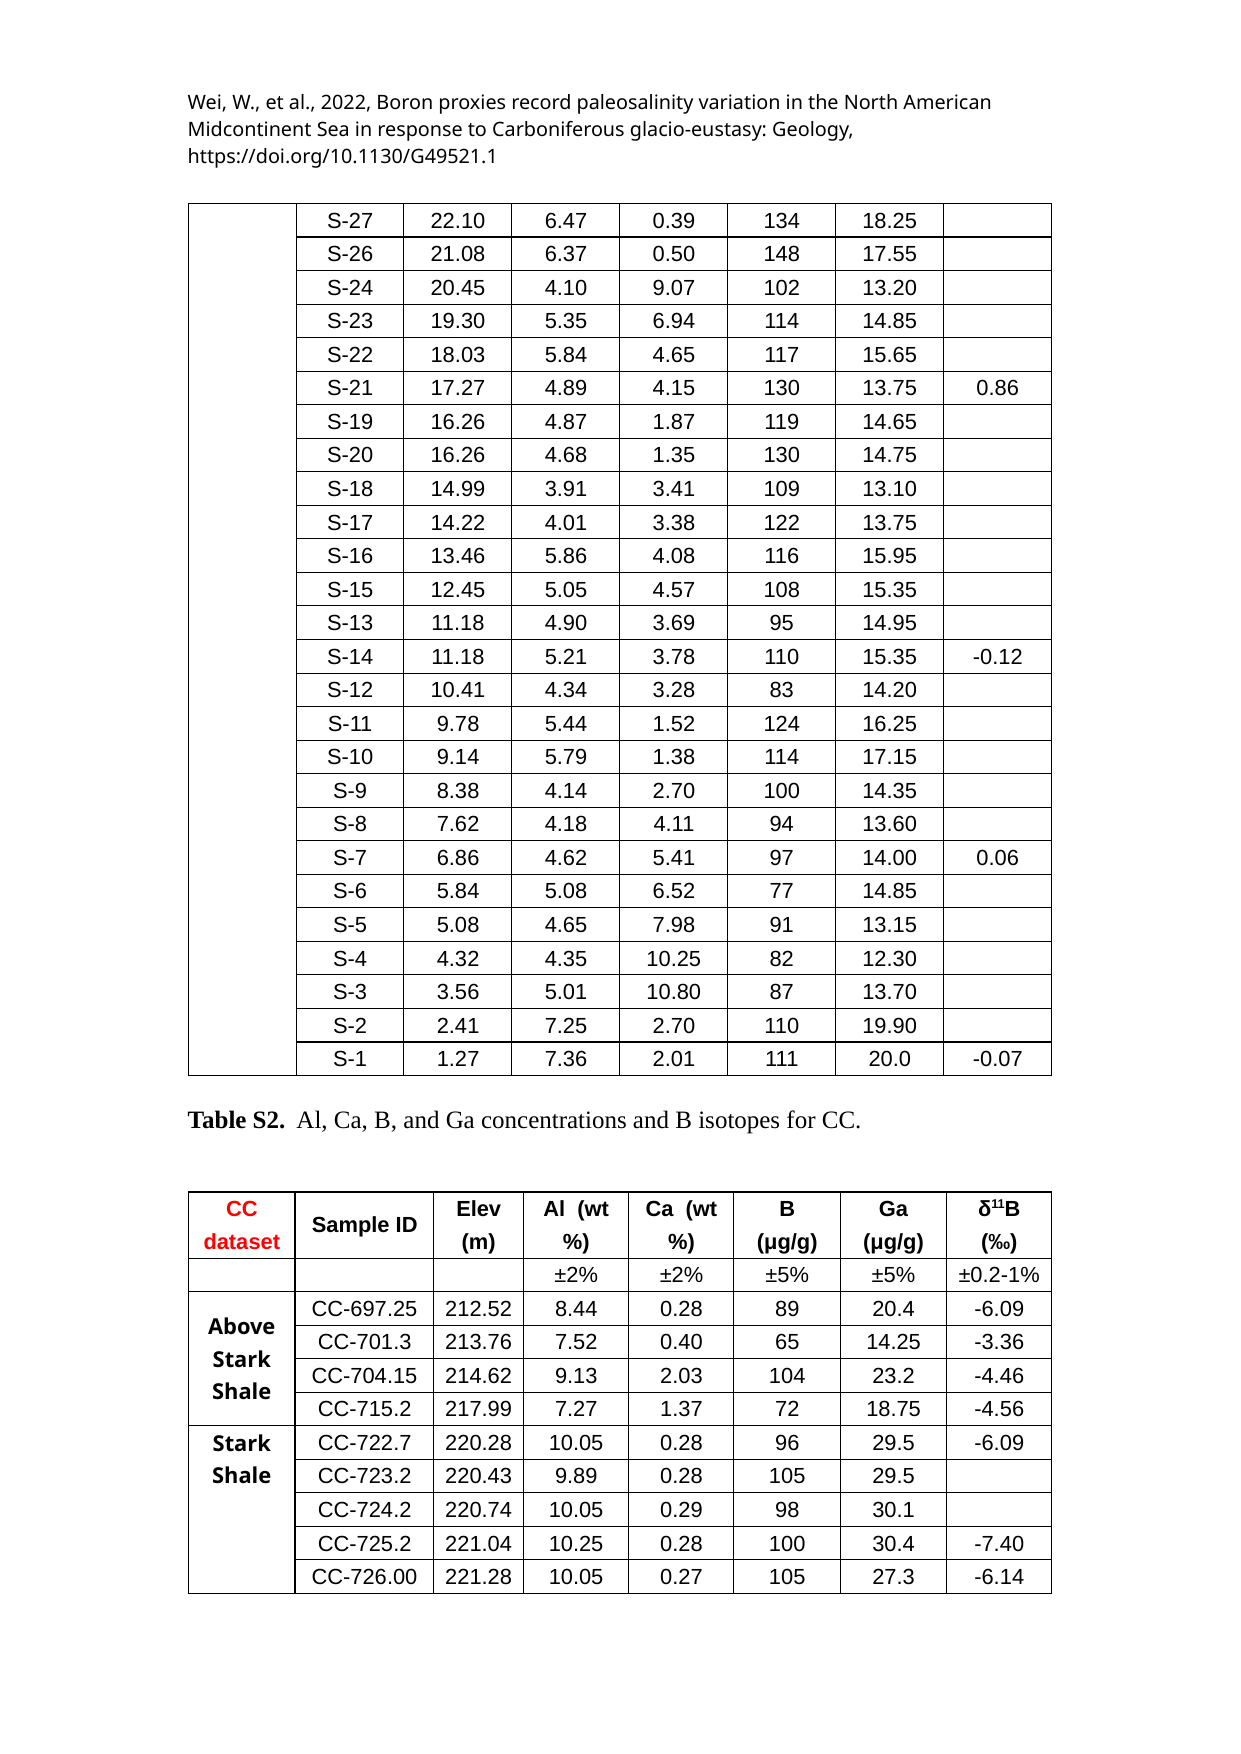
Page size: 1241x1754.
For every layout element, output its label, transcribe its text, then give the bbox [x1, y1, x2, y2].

table_cell 13.75 [836, 372, 943, 404]
table_cell S-4 [297, 942, 403, 974]
table_cell 13.10 [836, 472, 943, 505]
table_cell 1.35 [620, 439, 727, 471]
table_cell 4.32 [404, 942, 511, 974]
table_cell 130 [728, 439, 835, 471]
table_cell 72 [734, 1393, 840, 1425]
table_cell S-6 [297, 875, 403, 907]
table_cell 217.99 [434, 1393, 523, 1425]
table_cell 4.01 [512, 506, 619, 538]
table_cell 15.35 [836, 640, 943, 672]
table_cell 117 [728, 338, 835, 371]
table_header Elev (m) [434, 1193, 523, 1257]
table_cell 4.89 [512, 372, 619, 404]
table_cell 3.69 [620, 606, 727, 639]
table_cell 16.25 [836, 707, 943, 739]
table_cell 12.45 [404, 573, 511, 605]
table_cell 9.13 [524, 1359, 628, 1392]
table_cell [296, 1259, 433, 1291]
table_cell 19.30 [404, 305, 511, 337]
table_header Sample ID [296, 1193, 433, 1257]
table_cell 3.28 [620, 674, 727, 706]
table_cell 8.44 [524, 1292, 628, 1324]
table_cell 3.41 [620, 472, 727, 505]
table_cell 6.86 [404, 841, 511, 874]
table_cell 14.00 [836, 841, 943, 874]
table_cell CC-701.3 [296, 1326, 433, 1358]
table_cell 94 [728, 808, 835, 840]
table_cell 10.41 [404, 674, 511, 706]
table_cell 0.86 [944, 372, 1051, 404]
table_cell 18.25 [836, 204, 943, 236]
table_cell 7.36 [512, 1043, 619, 1075]
table_cell 4.15 [620, 372, 727, 404]
table_cell 221.28 [434, 1560, 523, 1593]
table_cell 214.62 [434, 1359, 523, 1392]
table_cell 15.95 [836, 539, 943, 572]
table_cell [944, 975, 1051, 1008]
table_cell 83 [728, 674, 835, 706]
table_cell S-9 [297, 774, 403, 807]
table_cell 6.52 [620, 875, 727, 907]
table_cell 2.03 [629, 1359, 733, 1392]
table_cell 102 [728, 271, 835, 303]
table_cell [944, 338, 1051, 371]
table_cell S-20 [297, 439, 403, 471]
table_cell 15.65 [836, 338, 943, 371]
table_cell 4.68 [512, 439, 619, 471]
table_cell CC-724.2 [296, 1493, 433, 1526]
table_cell 17.55 [836, 238, 943, 270]
table_cell 4.11 [620, 808, 727, 840]
table_cell S-26 [297, 238, 403, 270]
table_cell 5.08 [512, 875, 619, 907]
table_cell 20.4 [841, 1292, 946, 1324]
table_cell 122 [728, 506, 835, 538]
table_cell 98 [734, 1493, 840, 1526]
table_cell [944, 305, 1051, 337]
table_cell -6.09 [947, 1292, 1051, 1324]
table_cell 4.87 [512, 405, 619, 438]
table_cell -7.40 [947, 1527, 1051, 1559]
table_header B (μg/g) [734, 1193, 840, 1257]
table_cell 2.41 [404, 1009, 511, 1041]
table_cell [944, 573, 1051, 605]
table_cell [944, 774, 1051, 807]
table_cell 1.27 [404, 1043, 511, 1075]
table_cell 0.28 [629, 1460, 733, 1492]
table_cell 114 [728, 305, 835, 337]
table_cell 16.26 [404, 439, 511, 471]
table_cell 9.78 [404, 707, 511, 739]
table_cell 105 [734, 1560, 840, 1593]
table_cell CC-723.2 [296, 1460, 433, 1492]
table_cell CC-704.15 [296, 1359, 433, 1392]
table_cell [944, 942, 1051, 974]
table_cell S-18 [297, 472, 403, 505]
table_cell 27.3 [841, 1560, 946, 1593]
table_cell 30.1 [841, 1493, 946, 1526]
table_cell 11.18 [404, 606, 511, 639]
table_cell [947, 1493, 1051, 1526]
table_cell 14.35 [836, 774, 943, 807]
table_cell 5.44 [512, 707, 619, 739]
table_cell 0.28 [629, 1527, 733, 1559]
table_cell [189, 1259, 294, 1291]
table_cell 4.35 [512, 942, 619, 974]
table_cell CC-725.2 [296, 1527, 433, 1559]
table_cell 18.03 [404, 338, 511, 371]
table_cell 29.5 [841, 1426, 946, 1459]
table_cell 10.05 [524, 1560, 628, 1593]
table_cell CC-722.7 [296, 1426, 433, 1459]
table_cell 4.90 [512, 606, 619, 639]
table_cell 91 [728, 908, 835, 941]
table_cell 1.37 [629, 1393, 733, 1425]
table_cell 14.85 [836, 875, 943, 907]
table_cell 7.98 [620, 908, 727, 941]
table_cell S-5 [297, 908, 403, 941]
table_cell 14.75 [836, 439, 943, 471]
table_cell 82 [728, 942, 835, 974]
table_cell S-16 [297, 539, 403, 572]
table_cell 77 [728, 875, 835, 907]
table_cell -3.36 [947, 1326, 1051, 1358]
table_cell S-17 [297, 506, 403, 538]
table_cell 10.80 [620, 975, 727, 1008]
table_cell 9.89 [524, 1460, 628, 1492]
table_cell 3.38 [620, 506, 727, 538]
table_cell [944, 271, 1051, 303]
table_cell 12.30 [836, 942, 943, 974]
table_cell 13.46 [404, 539, 511, 572]
table_cell 4.65 [620, 338, 727, 371]
table_cell 8.38 [404, 774, 511, 807]
table_cell S-15 [297, 573, 403, 605]
table_cell 65 [734, 1326, 840, 1358]
table_cell S-23 [297, 305, 403, 337]
table_cell 87 [728, 975, 835, 1008]
table_cell 89 [734, 1292, 840, 1324]
table_cell 4.10 [512, 271, 619, 303]
table_cell 4.62 [512, 841, 619, 874]
table_cell 10.25 [620, 942, 727, 974]
table_cell [944, 875, 1051, 907]
table_cell CC-697.25 [296, 1292, 433, 1324]
table_header Ga (μg/g) [841, 1193, 946, 1257]
table_cell Stark Shale [189, 1426, 294, 1593]
table_cell -0.12 [944, 640, 1051, 672]
table_cell 124 [728, 707, 835, 739]
table_cell 4.18 [512, 808, 619, 840]
table_cell 17.27 [404, 372, 511, 404]
table_cell 119 [728, 405, 835, 438]
table_cell 212.52 [434, 1292, 523, 1324]
table_cell ±5% [734, 1259, 840, 1291]
table_cell 3.91 [512, 472, 619, 505]
table_cell -6.09 [947, 1426, 1051, 1459]
table_cell 5.84 [404, 875, 511, 907]
table_cell [944, 1009, 1051, 1041]
table_cell 14.22 [404, 506, 511, 538]
table_cell 2.70 [620, 1009, 727, 1041]
table_cell 130 [728, 372, 835, 404]
table_cell S-2 [297, 1009, 403, 1041]
table_cell -4.46 [947, 1359, 1051, 1392]
table_cell 6.94 [620, 305, 727, 337]
table_cell 23.2 [841, 1359, 946, 1392]
table_cell [944, 808, 1051, 840]
table_cell 1.38 [620, 741, 727, 773]
table_cell 97 [728, 841, 835, 874]
table_cell 5.08 [404, 908, 511, 941]
table_cell 10.25 [524, 1527, 628, 1559]
table_cell 108 [728, 573, 835, 605]
table_cell 9.07 [620, 271, 727, 303]
subtitle Table S2. Al, Ca, B, and Ga concentrations and B isotopes for CC. [187, 1103, 1053, 1136]
table_cell 111 [728, 1043, 835, 1075]
table_cell 0.39 [620, 204, 727, 236]
table_cell 114 [728, 741, 835, 773]
table_cell 21.08 [404, 238, 511, 270]
table_cell 0.28 [629, 1292, 733, 1324]
table_cell 14.95 [836, 606, 943, 639]
table_cell 7.52 [524, 1326, 628, 1358]
table_cell 19.90 [836, 1009, 943, 1041]
table_cell 110 [728, 640, 835, 672]
table_cell 7.25 [512, 1009, 619, 1041]
table_cell [434, 1259, 523, 1291]
table_cell 134 [728, 204, 835, 236]
table_cell 13.15 [836, 908, 943, 941]
table_cell S-11 [297, 707, 403, 739]
table_cell 220.28 [434, 1426, 523, 1459]
table_cell [944, 439, 1051, 471]
table_cell S-27 [297, 204, 403, 236]
table_cell S-19 [297, 405, 403, 438]
table_cell ±2% [629, 1259, 733, 1291]
table_cell 3.78 [620, 640, 727, 672]
table_cell 13.70 [836, 975, 943, 1008]
table_cell 220.74 [434, 1493, 523, 1526]
table_cell [947, 1460, 1051, 1492]
table_cell 220.43 [434, 1460, 523, 1492]
table_cell Above Stark Shale [189, 1292, 294, 1425]
table_header δ11B (‰) [947, 1193, 1051, 1257]
table_cell 3.56 [404, 975, 511, 1008]
table_cell 100 [734, 1527, 840, 1559]
table_cell 0.28 [629, 1426, 733, 1459]
table_cell [944, 405, 1051, 438]
table_cell 13.20 [836, 271, 943, 303]
table_cell 9.14 [404, 741, 511, 773]
table_cell S-1 [297, 1043, 403, 1075]
table_cell -0.07 [944, 1043, 1051, 1075]
table_cell 22.10 [404, 204, 511, 236]
table_cell [944, 741, 1051, 773]
table_cell [944, 674, 1051, 706]
table_cell 4.14 [512, 774, 619, 807]
table_cell [944, 506, 1051, 538]
table_cell -6.14 [947, 1560, 1051, 1593]
table_cell 18.75 [841, 1393, 946, 1425]
table_header CC dataset [189, 1193, 294, 1257]
table_cell CC-726.00 [296, 1560, 433, 1593]
table_cell 15.35 [836, 573, 943, 605]
table_cell S-3 [297, 975, 403, 1008]
table_cell 5.79 [512, 741, 619, 773]
table_cell 13.75 [836, 506, 943, 538]
table_cell 14.85 [836, 305, 943, 337]
table_cell 5.41 [620, 841, 727, 874]
table_cell 0.06 [944, 841, 1051, 874]
table_cell 5.84 [512, 338, 619, 371]
table_cell [944, 238, 1051, 270]
table_cell 5.05 [512, 573, 619, 605]
table_cell 4.65 [512, 908, 619, 941]
table_cell 1.87 [620, 405, 727, 438]
table_cell 20.45 [404, 271, 511, 303]
table_cell S-10 [297, 741, 403, 773]
table_cell 7.62 [404, 808, 511, 840]
table_cell 95 [728, 606, 835, 639]
table_cell 4.57 [620, 573, 727, 605]
table_cell S-21 [297, 372, 403, 404]
table_cell 11.18 [404, 640, 511, 672]
table_cell ±0.2-1% [947, 1259, 1051, 1291]
table_cell 213.76 [434, 1326, 523, 1358]
table_cell 5.01 [512, 975, 619, 1008]
table_cell S-13 [297, 606, 403, 639]
table_cell 10.05 [524, 1493, 628, 1526]
table_cell 14.99 [404, 472, 511, 505]
table_cell 100 [728, 774, 835, 807]
table_cell S-24 [297, 271, 403, 303]
table_cell ±2% [524, 1259, 628, 1291]
table_cell S-22 [297, 338, 403, 371]
table_cell 5.86 [512, 539, 619, 572]
table_cell 16.26 [404, 405, 511, 438]
table_cell -4.56 [947, 1393, 1051, 1425]
table_cell 29.5 [841, 1460, 946, 1492]
table_cell 30.4 [841, 1527, 946, 1559]
table_cell 221.04 [434, 1527, 523, 1559]
table_cell 116 [728, 539, 835, 572]
table_cell S-14 [297, 640, 403, 672]
table_cell 5.21 [512, 640, 619, 672]
table_cell 14.25 [841, 1326, 946, 1358]
table_cell [944, 908, 1051, 941]
table_cell S-8 [297, 808, 403, 840]
table_cell [944, 606, 1051, 639]
table_cell [944, 204, 1051, 236]
table_cell 0.29 [629, 1493, 733, 1526]
table_cell 14.20 [836, 674, 943, 706]
table_cell 110 [728, 1009, 835, 1041]
table_cell CC-715.2 [296, 1393, 433, 1425]
table_cell 7.27 [524, 1393, 628, 1425]
table_cell 5.35 [512, 305, 619, 337]
table_cell 4.34 [512, 674, 619, 706]
table_cell 13.60 [836, 808, 943, 840]
table_cell S-7 [297, 841, 403, 874]
table_cell 6.37 [512, 238, 619, 270]
table_cell 148 [728, 238, 835, 270]
table_cell 109 [728, 472, 835, 505]
table_cell 4.08 [620, 539, 727, 572]
table_cell 17.15 [836, 741, 943, 773]
table_cell 0.50 [620, 238, 727, 270]
table_cell 14.65 [836, 405, 943, 438]
table_cell [944, 539, 1051, 572]
table_cell 105 [734, 1460, 840, 1492]
table_cell 6.47 [512, 204, 619, 236]
table_header Ca (wt%) [629, 1193, 733, 1257]
table_cell 20.0 [836, 1043, 943, 1075]
table_cell 1.52 [620, 707, 727, 739]
table_cell 104 [734, 1359, 840, 1392]
table_cell 0.40 [629, 1326, 733, 1358]
table_cell [944, 707, 1051, 739]
table_cell 2.70 [620, 774, 727, 807]
table_cell 96 [734, 1426, 840, 1459]
table_cell 0.27 [629, 1560, 733, 1593]
table_cell S-12 [297, 674, 403, 706]
table_cell [944, 472, 1051, 505]
table_header Al (wt%) [524, 1193, 628, 1257]
table_cell 2.01 [620, 1043, 727, 1075]
table_cell 10.05 [524, 1426, 628, 1459]
table_cell ±5% [841, 1259, 946, 1291]
